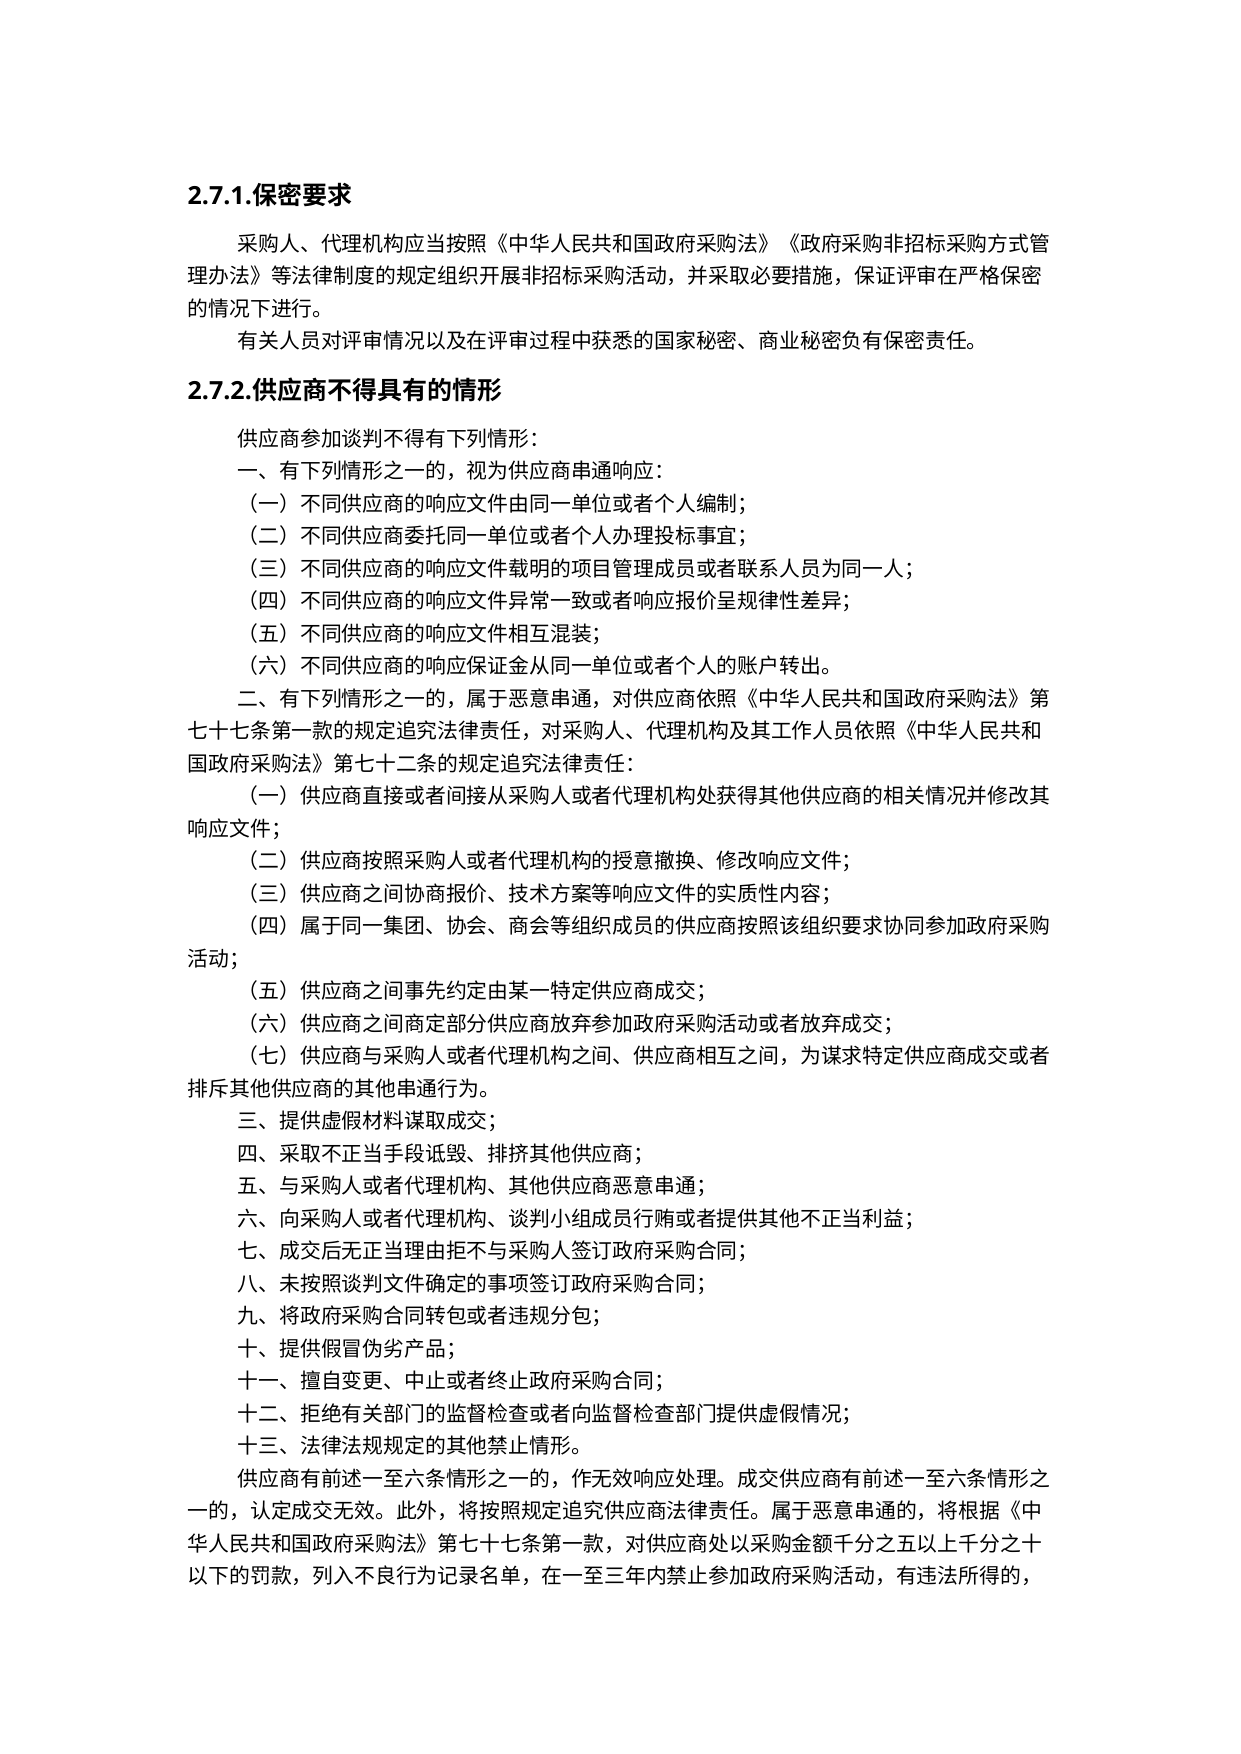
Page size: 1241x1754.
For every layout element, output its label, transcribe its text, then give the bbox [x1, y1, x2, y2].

text 九、将政府采购合同转包或者违规分包； [187, 1299, 1053, 1332]
text 十一、擅自变更、中止或者终止政府采购合同； [187, 1364, 1053, 1397]
text （一）不同供应商的响应文件由同一单位或者个人编制； [187, 487, 1053, 519]
text （六）不同供应商的响应保证金从同一单位或者个人的账户转出。 [187, 649, 1053, 682]
text 三、提供虚假材料谋取成交； [187, 1104, 1053, 1137]
text （五）供应商之间事先约定由某一特定供应商成交； [187, 974, 1053, 1007]
text 二、有下列情形之一的，属于恶意串通，对供应商依照《中华人民共和国政府采购法》第七十七条第一款的规定追究法律责任，对采购人、代理机构及其工作人员依照《中华人民共和国政府采购法》第七十二条的规定追究法律责任： [187, 682, 1053, 779]
text 2.7.1.保密要求 [187, 162, 1053, 227]
text （六）供应商之间商定部分供应商放弃参加政府采购活动或者放弃成交； [187, 1007, 1053, 1039]
text （七）供应商与采购人或者代理机构之间、供应商相互之间，为谋求特定供应商成交或者排斥其他供应商的其他串通行为。 [187, 1039, 1053, 1104]
text 四、采取不正当手段诋毁、排挤其他供应商； [187, 1137, 1053, 1169]
text 十三、法律法规规定的其他禁止情形。 [187, 1429, 1053, 1462]
text 七、成交后无正当理由拒不与采购人签订政府采购合同； [187, 1234, 1053, 1267]
text 十、提供假冒伪劣产品； [187, 1332, 1053, 1364]
text （一）供应商直接或者间接从采购人或者代理机构处获得其他供应商的相关情况并修改其响应文件； [187, 779, 1053, 844]
text （二）不同供应商委托同一单位或者个人办理投标事宜； [187, 519, 1053, 552]
text （四）属于同一集团、协会、商会等组织成员的供应商按照该组织要求协同参加政府采购活动； [187, 909, 1053, 974]
text 供应商参加谈判不得有下列情形： [187, 422, 1053, 454]
text 2.7.2.供应商不得具有的情形 [187, 357, 1053, 422]
text 采购人、代理机构应当按照《中华人民共和国政府采购法》《政府采购非招标采购方式管理办法》等法律制度的规定组织开展非招标采购活动，并采取必要措施，保证评审在严格保密的情况下进行。 [187, 227, 1053, 324]
text （五）不同供应商的响应文件相互混装； [187, 617, 1053, 649]
text （三）供应商之间协商报价、技术方案等响应文件的实质性内容； [187, 877, 1053, 909]
text 六、向采购人或者代理机构、谈判小组成员行贿或者提供其他不正当利益； [187, 1202, 1053, 1234]
text （二）供应商按照采购人或者代理机构的授意撤换、修改响应文件； [187, 844, 1053, 877]
text （三）不同供应商的响应文件载明的项目管理成员或者联系人员为同一人； [187, 552, 1053, 584]
text 五、与采购人或者代理机构、其他供应商恶意串通； [187, 1169, 1053, 1202]
text 十二、拒绝有关部门的监督检查或者向监督检查部门提供虚假情况； [187, 1397, 1053, 1429]
text （四）不同供应商的响应文件异常一致或者响应报价呈规律性差异； [187, 584, 1053, 617]
text 有关人员对评审情况以及在评审过程中获悉的国家秘密、商业秘密负有保密责任。 [187, 324, 1053, 357]
text 一、有下列情形之一的，视为供应商串通响应： [187, 454, 1053, 487]
text 八、未按照谈判文件确定的事项签订政府采购合同； [187, 1267, 1053, 1299]
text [187, 1462, 1053, 1592]
